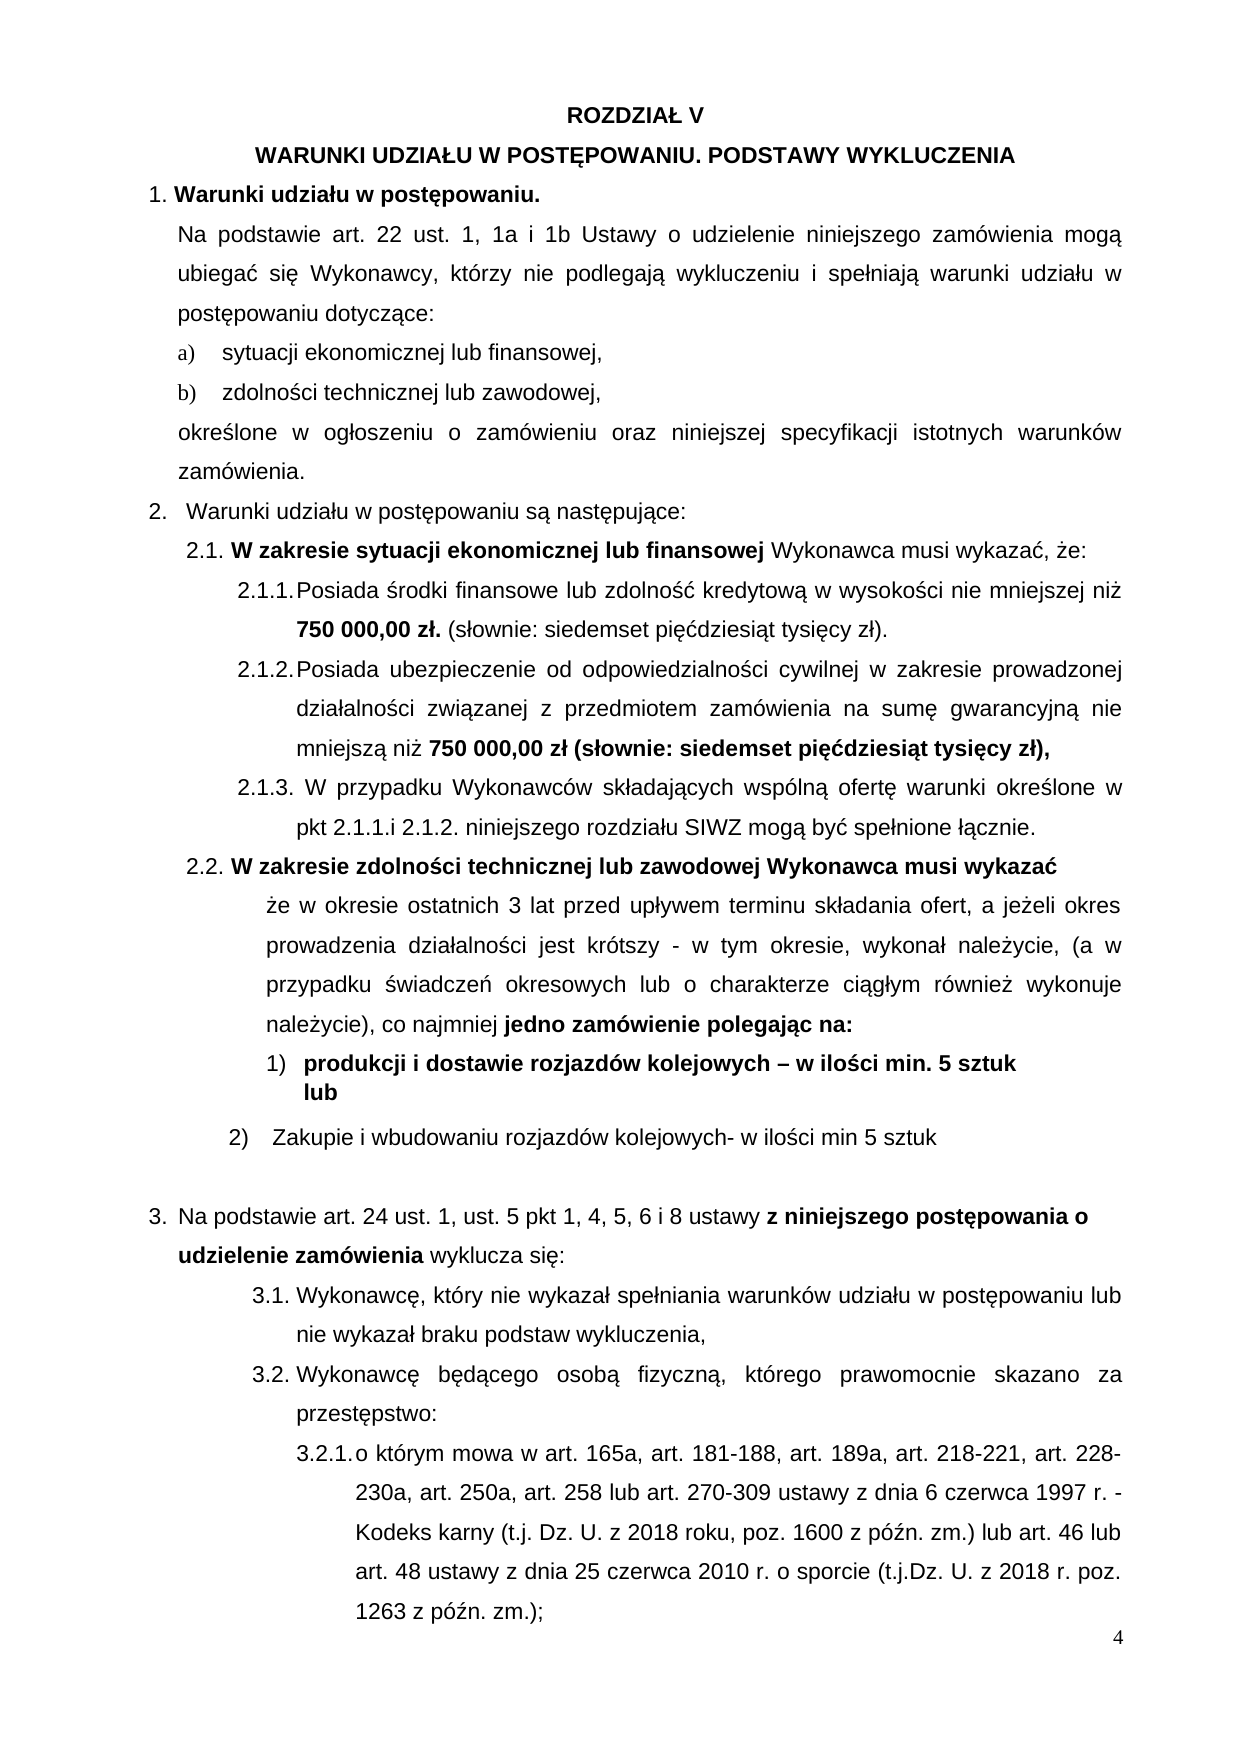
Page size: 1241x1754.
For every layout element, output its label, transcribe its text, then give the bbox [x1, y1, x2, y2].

text WARUNKI UDZIAŁU W POSTĘPOWANIU. PODSTAWY WYKLUCZENIA [148, 142, 1122, 168]
list Wykonawcę będącego osobą fizyczną, którego prawomocnie skazano za przestępstwo: [252, 1361, 1122, 1427]
list Na podstawie art. 24 ust. 1, ust. 5 pkt 1, 4, 5, 6 i 8 ustawy z niniejszego postępowania o udzielenie zamówienia wyklucza się: [148, 1203, 1122, 1269]
list lub [303, 1079, 1122, 1105]
list Posiada środki finansowe lub zdolność kredytową w wysokości nie mniejszej niż 750 000,00 zł. (słownie: siedemset pięćdziesiąt tysięcy zł). [237, 577, 1122, 642]
text że w okresie ostatnich 3 lat przed upływem terminu składania ofert, a jeżeli okres prowadzenia działalności jest krótszy - w tym okresie, wykonał należycie, (a w przypadku świadczeń okresowych lub o charakterze ciągłym również wykonuje należycie), co najmniej jedno zamówienie polegając na: [266, 892, 1122, 1037]
list W zakresie zdolności technicznej lub zawodowej Wykonawca musi wykazać [186, 853, 1122, 879]
text 2.1.3. W przypadku Wykonawców składających wspólną ofertę warunki określone w pkt 2.1.1.i 2.1.2. niniejszego rozdziału SIWZ mogą być spełnione łącznie. [237, 774, 1122, 840]
list Posiada ubezpieczenie od odpowiedzialności cywilnej w zakresie prowadzonej działalności związanej z przedmiotem zamówienia na sumę gwarancyjną nie mniejszą niż 750 000,00 zł (słownie: siedemset pięćdziesiąt tysięcy zł), [237, 656, 1122, 761]
text 1. Warunki udziału w postępowaniu. [148, 181, 1122, 208]
list sytuacji ekonomicznej lub finansowej, [177, 339, 1122, 366]
list zdolności technicznej lub zawodowej, [177, 379, 1122, 406]
text określone w ogłoszeniu o zamówieniu oraz niniejszej specyfikacji istotnych warunków zamówienia. [178, 419, 1122, 484]
list Warunki udziału w postępowaniu są następujące: [148, 498, 1122, 524]
list Wykonawcę, który nie wykazał spełniania warunków udziału w postępowaniu lub nie wykazał braku podstaw wykluczenia, [252, 1282, 1122, 1348]
list Zakupie i wbudowaniu rozjazdów kolejowych- w ilości min 5 sztuk [228, 1124, 1122, 1150]
list produkcji i dostawie rozjazdów kolejowych – w ilości min. 5 sztuk [266, 1050, 1122, 1077]
list W zakresie sytuacji ekonomicznej lub finansowej Wykonawca musi wykazać, że: [186, 537, 1122, 563]
list o którym mowa w art. 165a, art. 181-188, art. 189a, art. 218-221, art. 228-230a, art. 250a, art. 258 lub art. 270-309 ustawy z dnia 6 czerwca 1997 r. - Kodeks karny (t.j. Dz. U. z 2018 roku, poz. 1600 z późn. zm.) lub art. 46 lub art. 48 ustawy z dnia 25 czerwca 2010 r. o sporcie (t.j.Dz. U. z 2018 r. poz. 1263 z późn. zm.); [296, 1440, 1122, 1624]
text ROZDZIAŁ V [148, 102, 1122, 129]
text Na podstawie art. 22 ust. 1, 1a i 1b Ustawy o udzielenie niniejszego zamówienia mogą ubiegać się Wykonawcy, którzy nie podlegają wykluczeniu i spełniają warunki udziału w postępowaniu dotyczące: [177, 221, 1122, 326]
